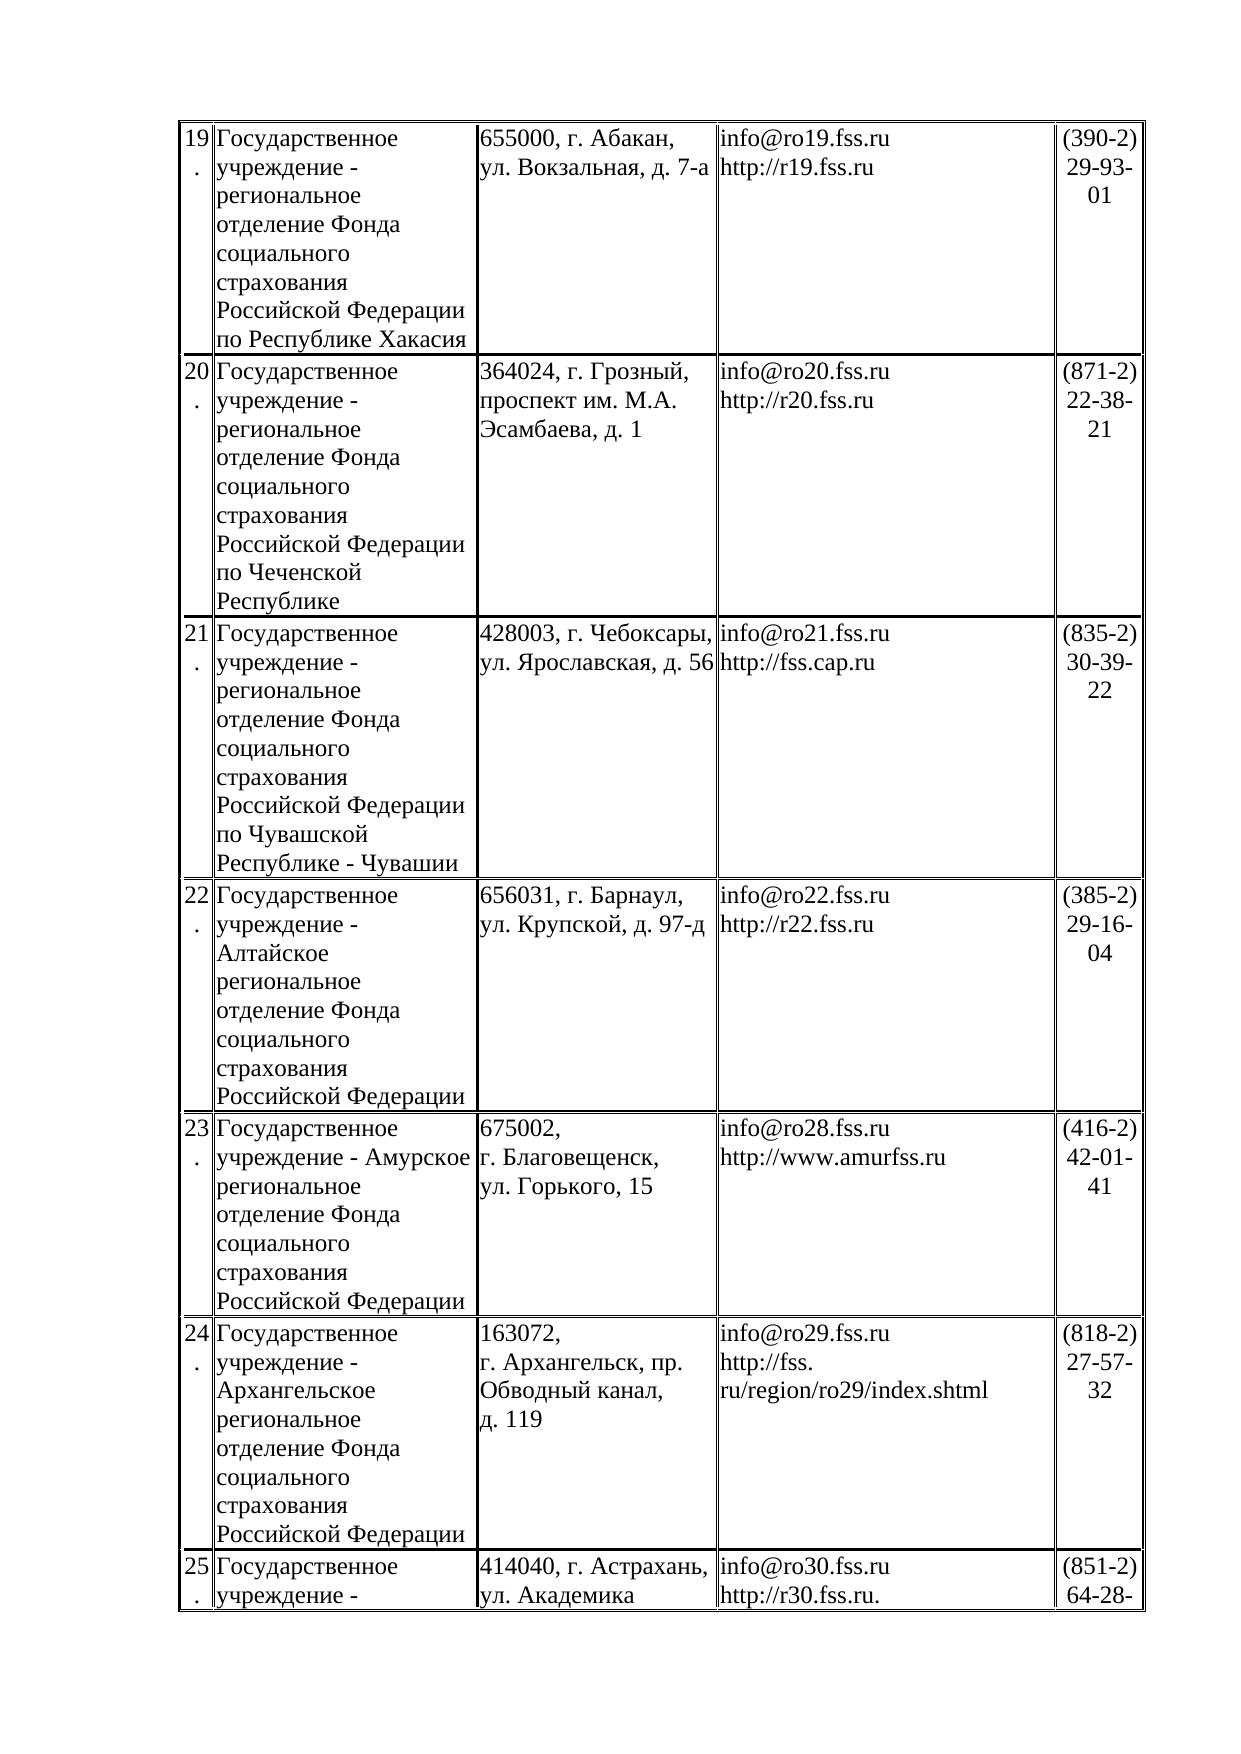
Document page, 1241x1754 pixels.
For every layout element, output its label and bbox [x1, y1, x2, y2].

table_header [176, 118, 1151, 1613]
